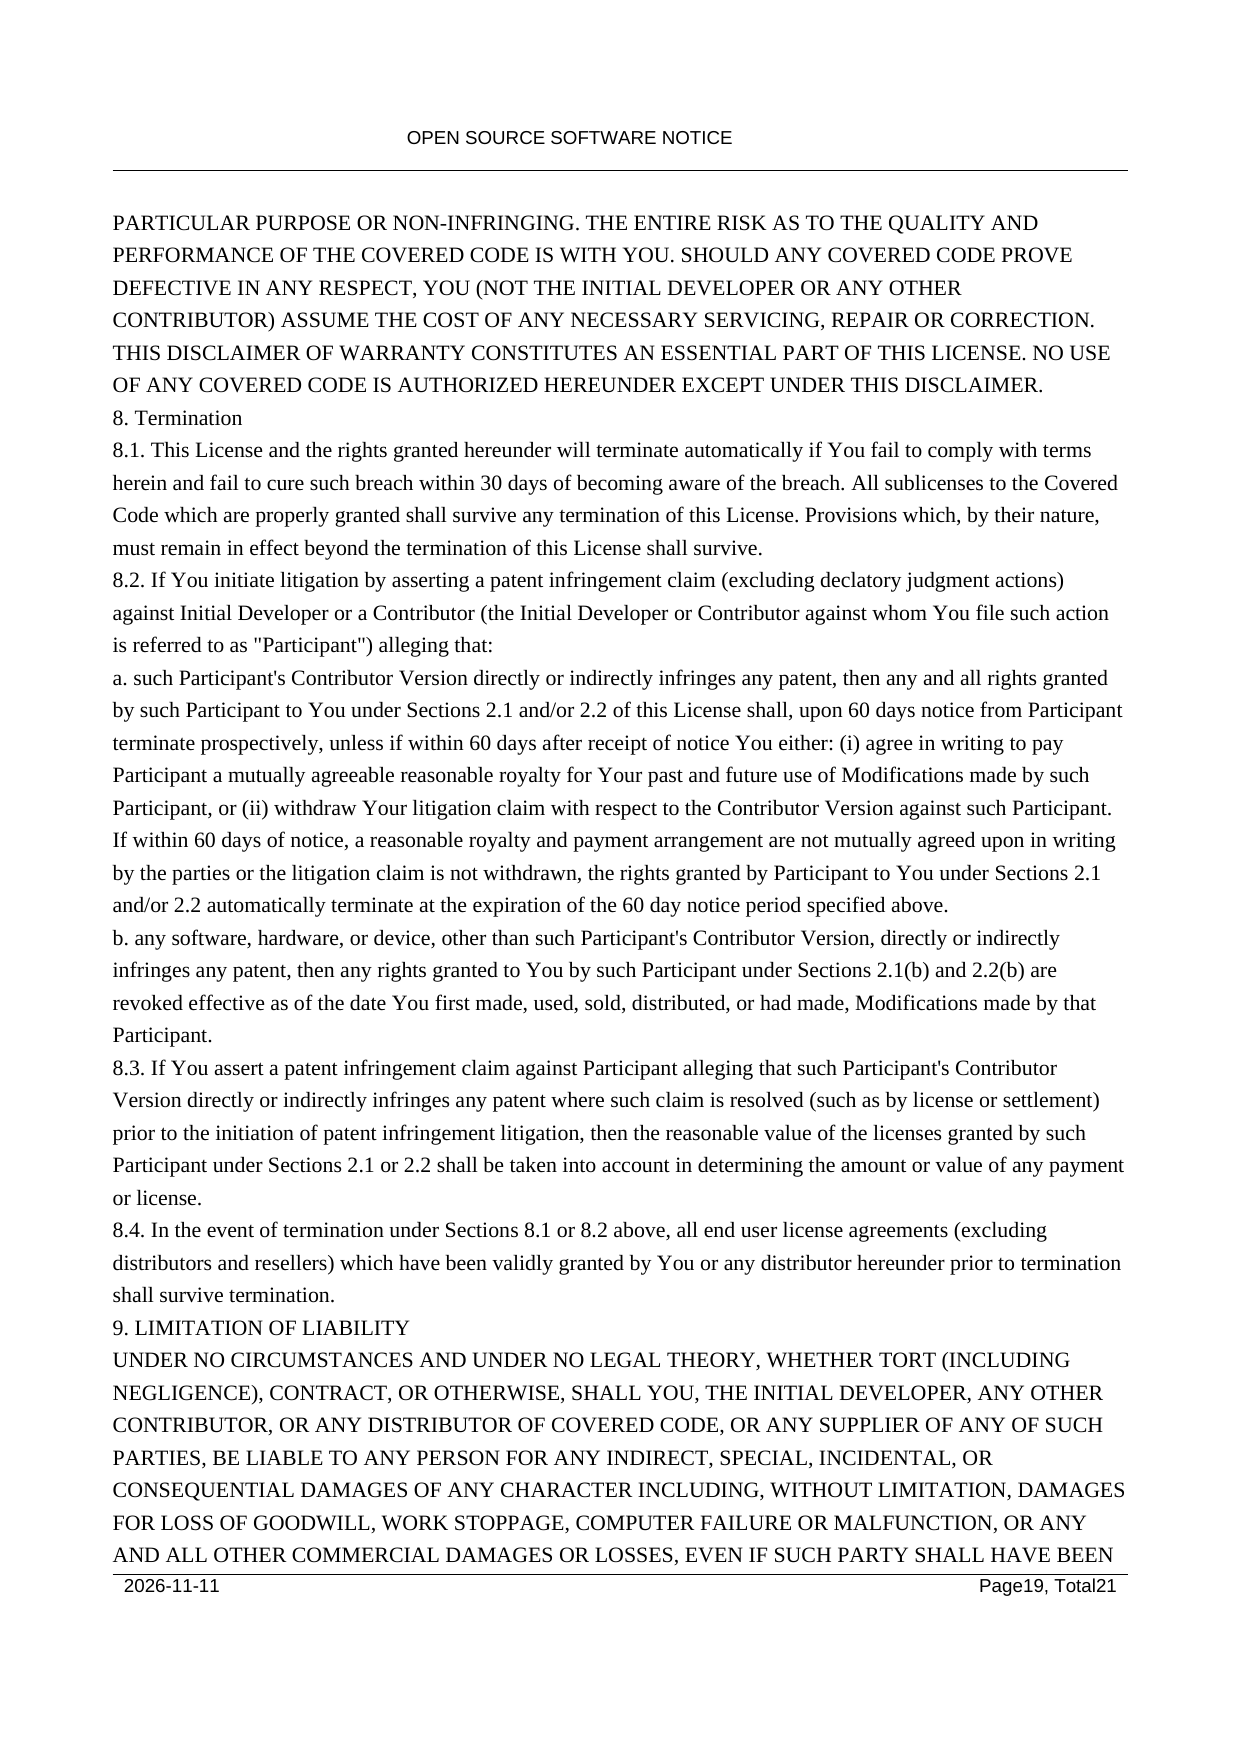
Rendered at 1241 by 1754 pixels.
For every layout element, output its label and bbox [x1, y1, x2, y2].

text [112, 206, 1128, 1571]
